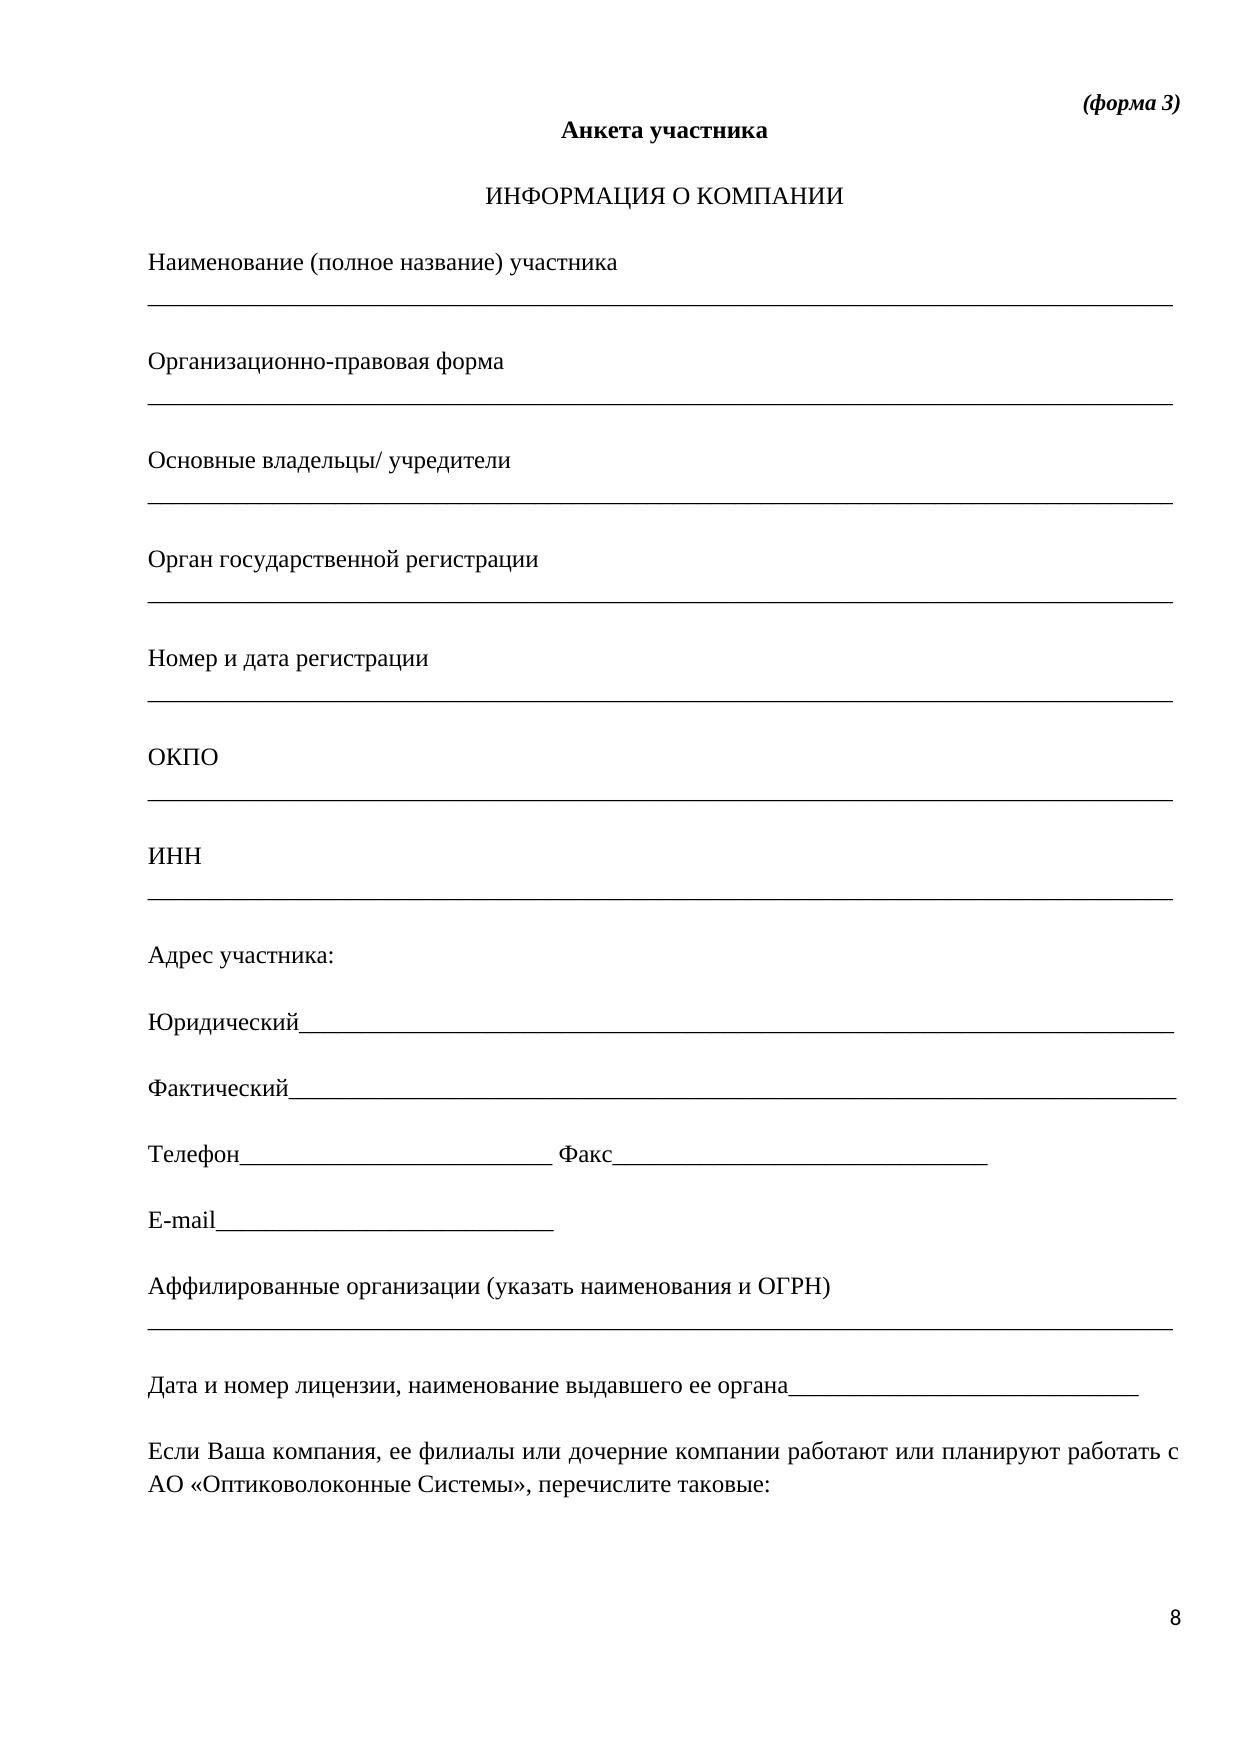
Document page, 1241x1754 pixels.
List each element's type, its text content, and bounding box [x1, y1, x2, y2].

text ОКПО [148, 742, 1181, 771]
text Анкета участника [148, 115, 1181, 144]
text __________________________________________________________________________________ [148, 478, 1181, 507]
text __________________________________________________________________________________ [148, 676, 1181, 705]
text __________________________________________________________________________________ [148, 775, 1181, 804]
text Наименование (полное название) участника [148, 247, 1181, 276]
text Фактический_______________________________________________________________________ [148, 1073, 1181, 1101]
text Юридический______________________________________________________________________ [148, 1007, 1181, 1035]
text Если Ваша компания, ее филиалы или дочерние компании работают или планируют работать с АО «Оптиковолоконные Системы», перечислите таковые: [148, 1436, 1181, 1498]
text __________________________________________________________________________________ [148, 280, 1181, 309]
text (форма 3) [148, 89, 1181, 115]
text __________________________________________________________________________________ [148, 874, 1181, 903]
text Основные владельцы/ учредители [148, 445, 1181, 474]
text ИНФОРМАЦИЯ О КОМПАНИИ [148, 181, 1181, 210]
text Аффилированные организации (указать наименования и ОГРН) [148, 1271, 1181, 1299]
text E-mail___________________________ [148, 1205, 1181, 1233]
text Дата и номер лицензии, наименование выдавшего ее органа____________________________ [148, 1370, 1181, 1398]
text ИНН [148, 841, 1181, 870]
text Номер и дата регистрации [148, 643, 1181, 672]
text __________________________________________________________________________________ [148, 379, 1181, 408]
text __________________________________________________________________________________ [148, 1304, 1181, 1332]
text __________________________________________________________________________________ [148, 577, 1181, 606]
text Орган государственной регистрации [148, 544, 1181, 573]
text Телефон_________________________ Факс______________________________ [148, 1139, 1181, 1167]
text Адрес участника: [148, 941, 1181, 969]
text Организационно-правовая форма [148, 346, 1181, 375]
